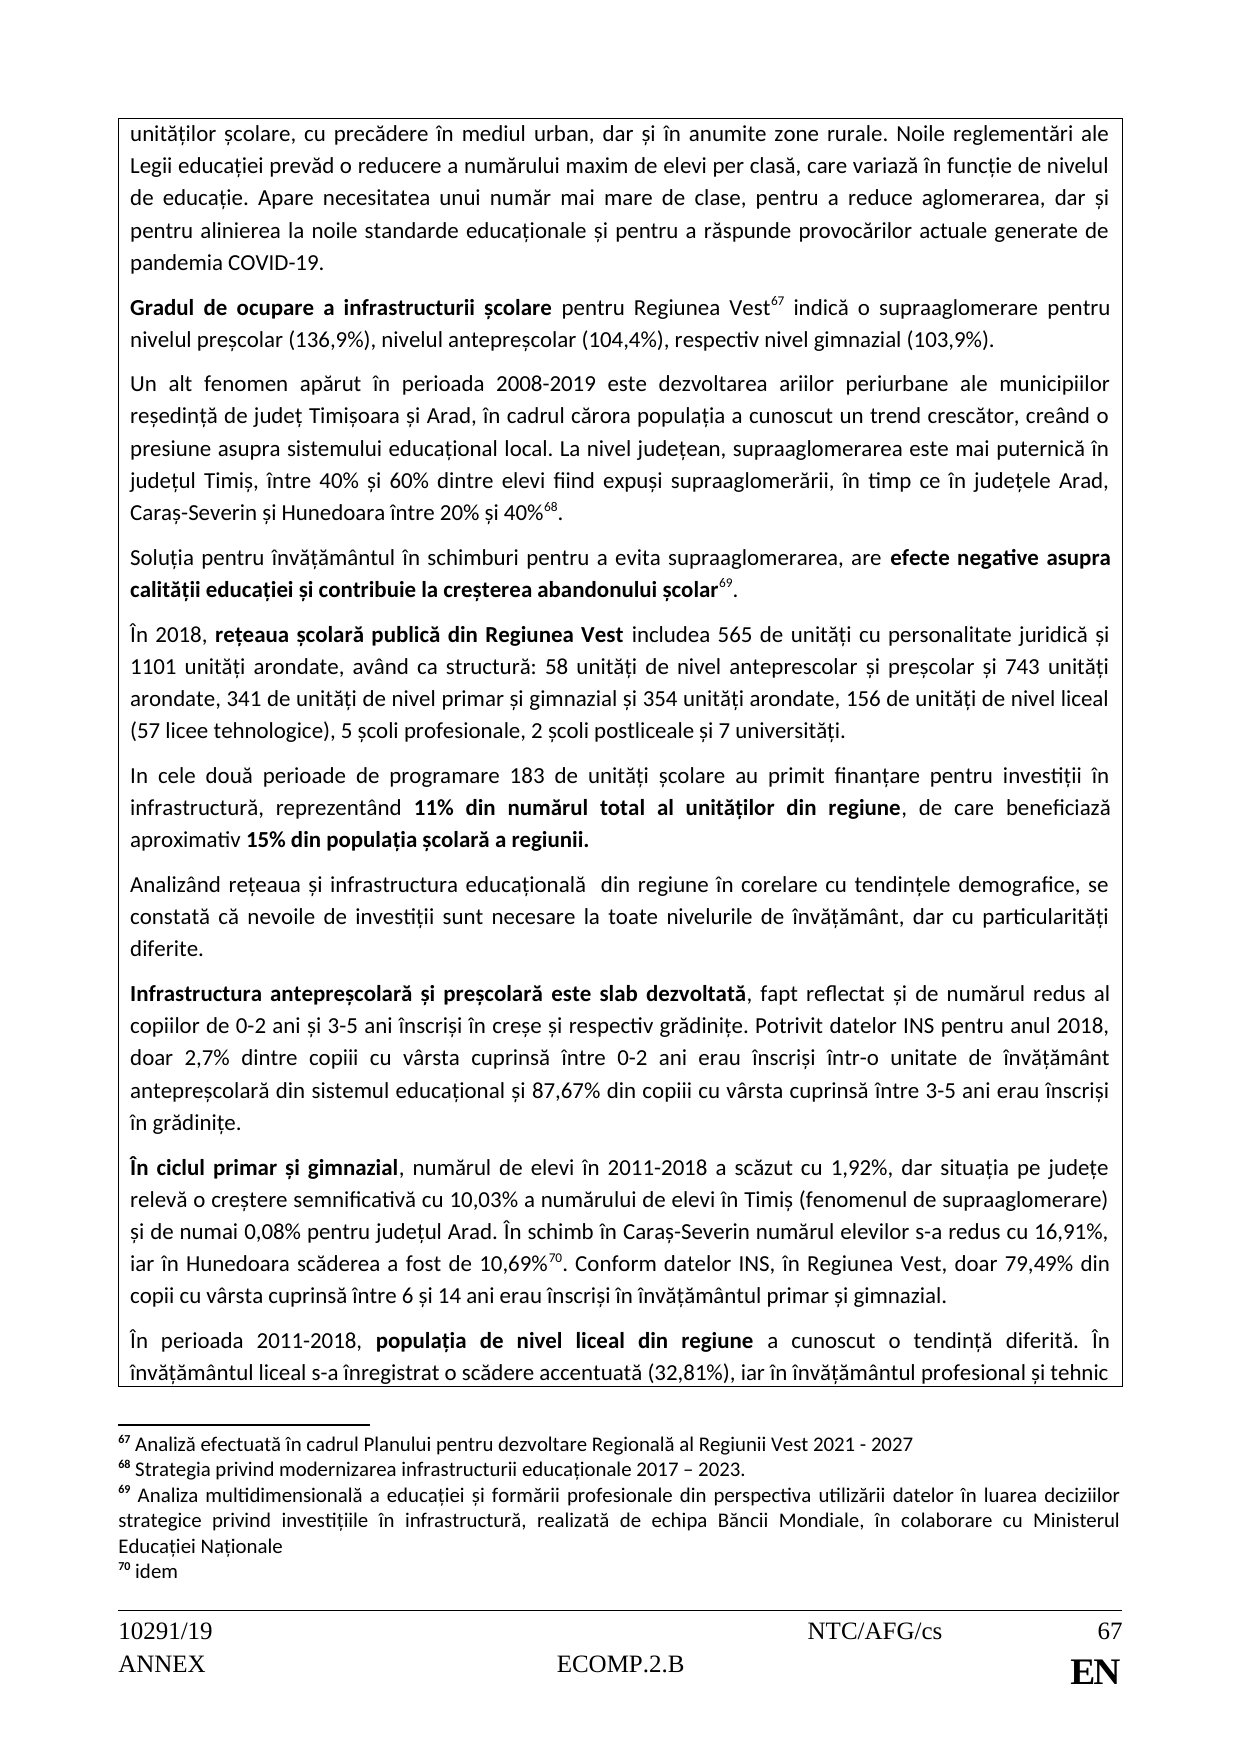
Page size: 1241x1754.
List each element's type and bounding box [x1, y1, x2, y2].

table_header [119, 119, 1122, 1386]
